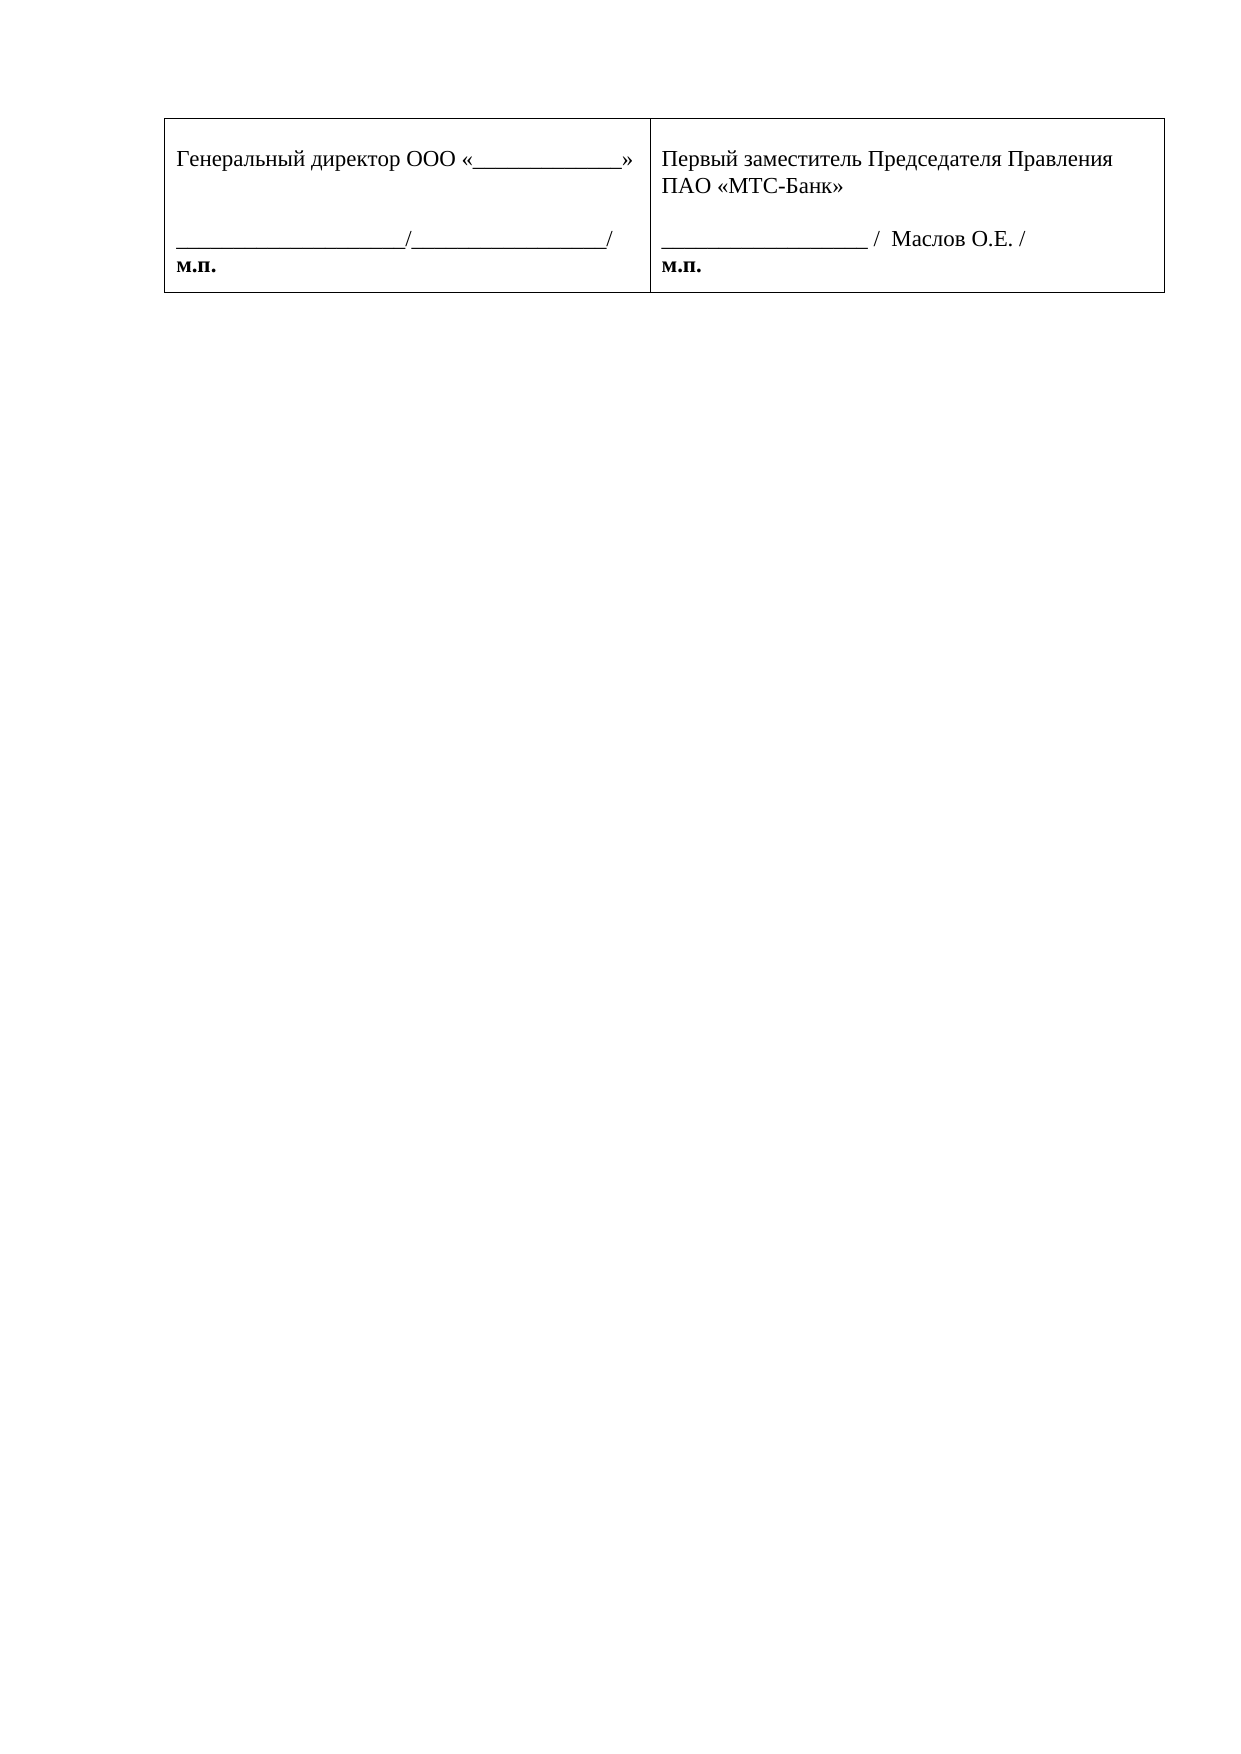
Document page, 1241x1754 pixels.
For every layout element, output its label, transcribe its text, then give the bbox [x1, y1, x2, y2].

table_header Генеральный директор ООО «_____________» ____________________/_________________/ м.п. [165, 119, 650, 292]
table_header Первый заместитель Председателя Правления ПАО «МТС-Банк» __________________ / Маслов О.Е. / м.п. [651, 119, 1164, 292]
